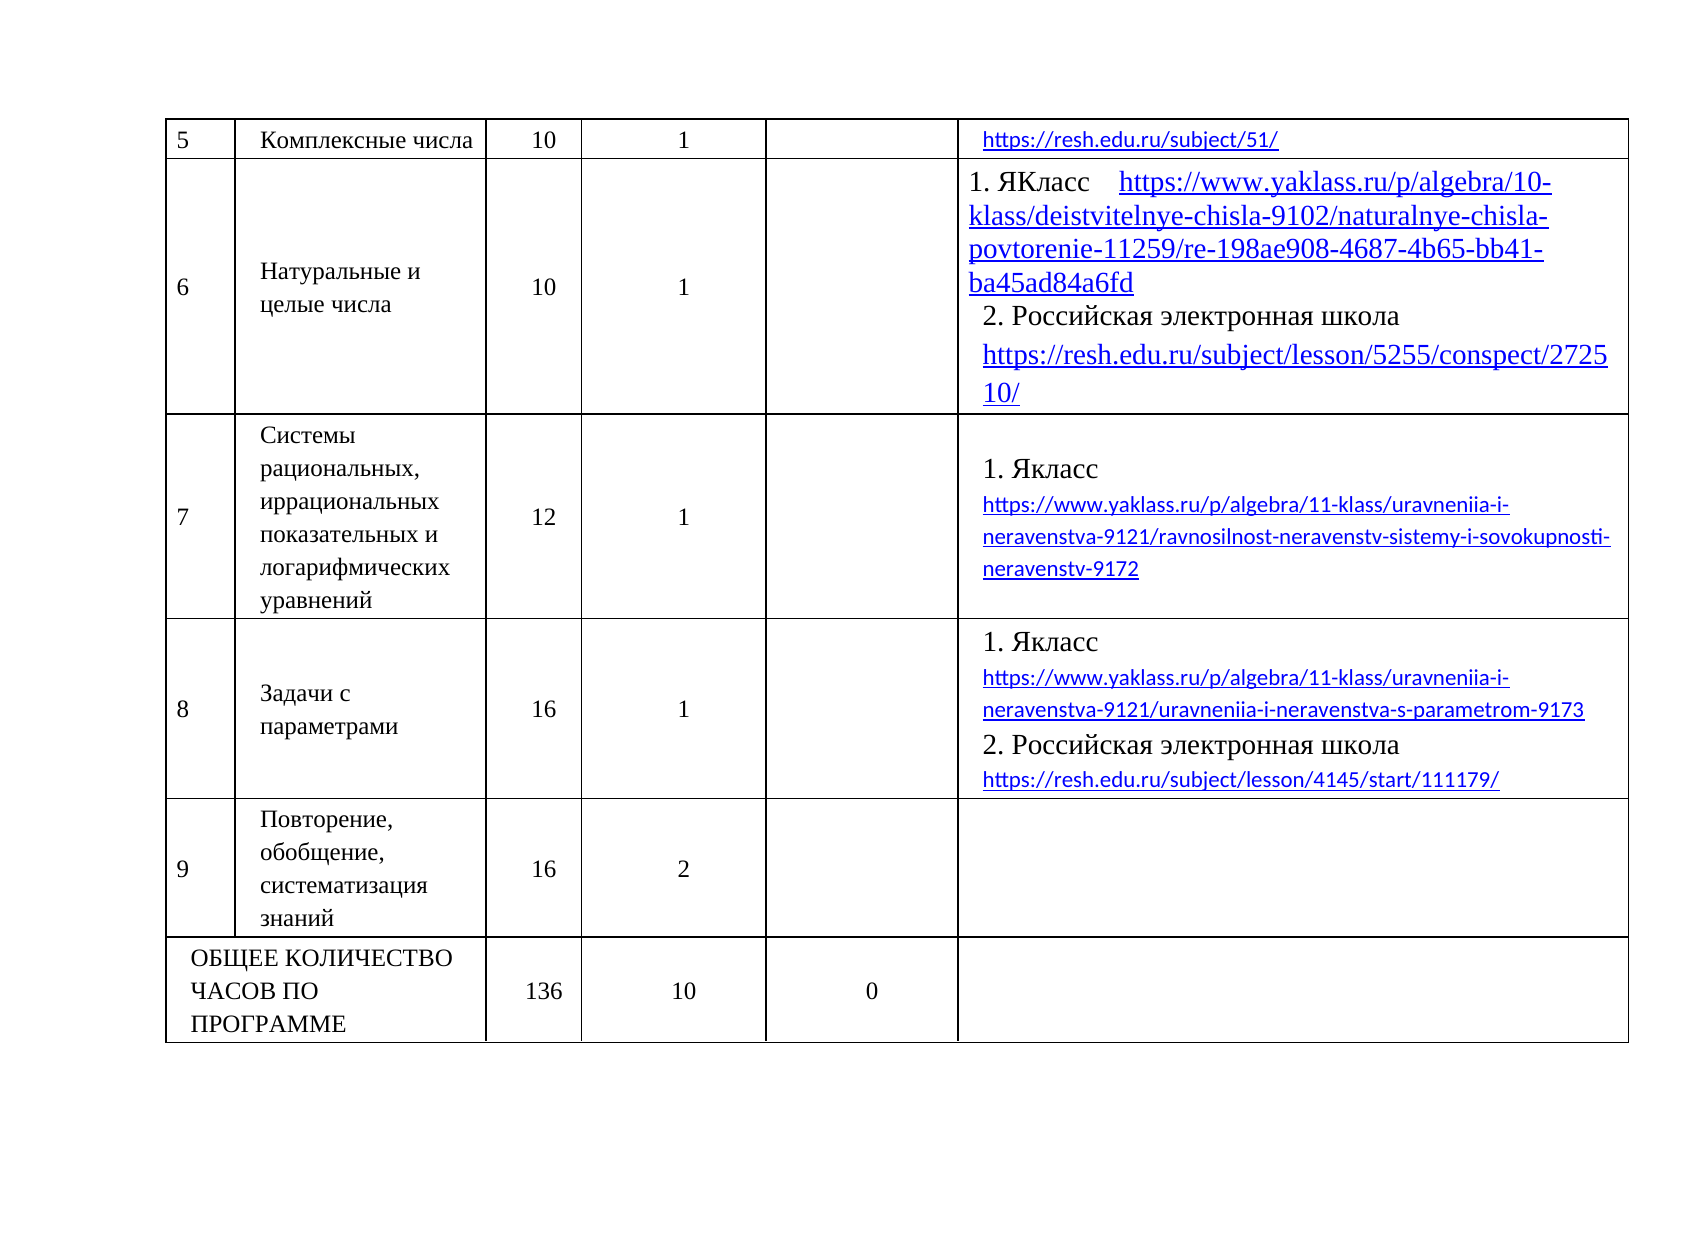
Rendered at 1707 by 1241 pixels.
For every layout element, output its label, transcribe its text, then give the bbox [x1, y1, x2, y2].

table_cell 1 [582, 415, 765, 617]
table_cell 1 [582, 120, 765, 157]
table_cell Повторение, обобщение, систематизация знаний [236, 799, 485, 936]
table_cell 9 [167, 799, 234, 936]
table_cell 10 [487, 120, 581, 157]
table_cell Системы рациональных, иррациональных показательных и логарифмических уравнений [236, 415, 485, 617]
table_cell [959, 938, 1628, 1041]
table_cell 1. Якласс https://www.yaklass.ru/p/algebra/11-klass/uravneniia-i-neravenstva-9121/uravneniia-i-neravenstva-s-parametrom-9173 2. Российская электронная школа https://resh.edu.ru/subject/lesson/4145/start/111179/ [959, 619, 1628, 797]
table_cell [767, 619, 957, 797]
table_cell 10 [487, 159, 581, 413]
table_cell 5 [167, 120, 234, 157]
table_cell [767, 799, 957, 936]
table_cell https://resh.edu.ru/subject/51/ [959, 120, 1628, 157]
table_cell [959, 799, 1628, 936]
table_cell 1. Якласс https://www.yaklass.ru/p/algebra/11-klass/uravneniia-i-neravenstva-9121/ravnosilnost-neravenstv-sistemy-i-sovokupnosti-neravenstv-9172 [959, 415, 1628, 617]
table_cell 7 [167, 415, 234, 617]
table_cell 12 [487, 415, 581, 617]
table_cell 136 [487, 938, 581, 1041]
table_cell ОБЩЕЕ КОЛИЧЕСТВО ЧАСОВ ПО ПРОГРАММЕ [167, 938, 485, 1041]
table_cell [767, 120, 957, 157]
table_cell 0 [767, 938, 957, 1041]
table_cell [767, 415, 957, 617]
table_cell 1 [582, 619, 765, 797]
table_cell Натуральные и целые числа [236, 159, 485, 413]
table_cell Задачи с параметрами [236, 619, 485, 797]
table_cell 16 [487, 619, 581, 797]
table_cell 16 [487, 799, 581, 936]
table_cell [767, 159, 957, 413]
table_cell Комплексные числа [236, 120, 485, 157]
table_cell 8 [167, 619, 234, 797]
table_cell 2 [582, 799, 765, 936]
table_cell 1. ЯКласс https://www.yaklass.ru/p/algebra/10-klass/deistvitelnye-chisla-9102/naturalnye-chisla-povtorenie-11259/re-198ae908-4687-4b65-bb41-ba45ad84a6fd 2. Российская электронная школа https://resh.edu.ru/subject/lesson/5255/conspect/272510/ [959, 159, 1628, 413]
table_cell 1 [582, 159, 765, 413]
table_cell 6 [167, 159, 234, 413]
table_cell 10 [582, 938, 765, 1041]
